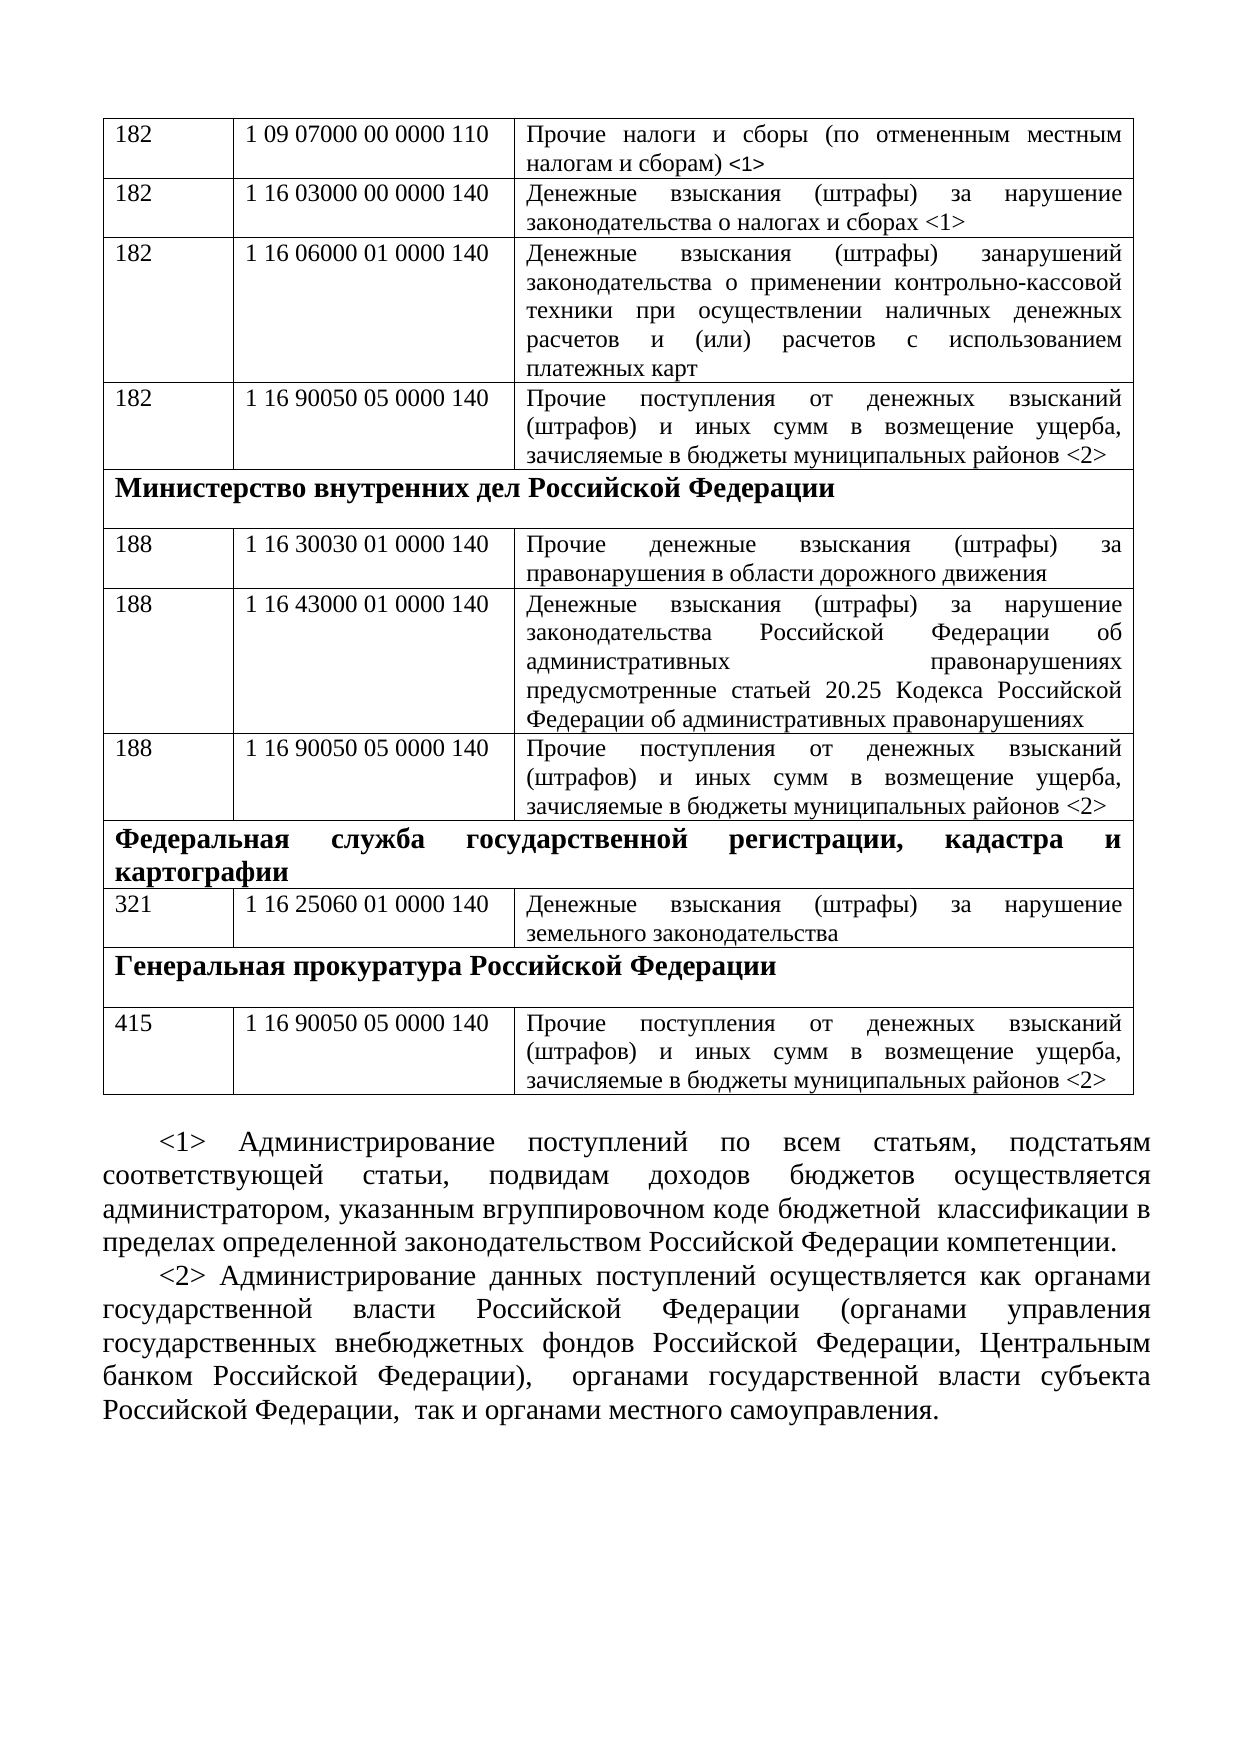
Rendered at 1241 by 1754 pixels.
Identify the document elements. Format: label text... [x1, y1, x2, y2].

table_cell Прочие налоги и сборы (по отмененным местным налогам и сборам) <1> [515, 119, 1133, 177]
table_cell 1 16 06000 01 0000 140 [234, 238, 514, 382]
table_cell 1 16 90050 05 0000 140 [234, 1008, 514, 1094]
table_cell 415 [104, 1008, 233, 1094]
table_cell Денежные взыскания (штрафы) за нарушение земельного законодательства [515, 889, 1133, 947]
table_cell 1 09 07000 00 0000 110 [234, 119, 514, 177]
table_cell Денежные взыскания (штрафы) занарушений законодательства о применении контрольно-кассовой техники при осуществлении наличных денежных расчетов и (или) расчетов с использованием платежных карт [515, 238, 1133, 382]
table_cell 182 [104, 179, 233, 237]
table_cell 188 [104, 734, 233, 820]
table_cell Прочие поступления от денежных взысканий (штрафов) и иных сумм в возмещение ущерба, зачисляемые в бюджеты муниципальных районов <2> [515, 734, 1133, 820]
table_cell Федеральная служба государственной регистрации, кадастра и картографии [104, 821, 1133, 888]
table_cell 1 16 43000 01 0000 140 [234, 589, 514, 732]
table_cell 1 16 25060 01 0000 140 [234, 889, 514, 947]
table_cell Прочие денежные взыскания (штрафы) за правонарушения в области дорожного движения [515, 529, 1133, 588]
table_cell Генеральная прокуратура Российской Федерации [104, 948, 1133, 1007]
table_cell Денежные взыскания (штрафы) за нарушение законодательства Российской Федерации об административных правонарушениях предусмотренные статьей 20.25 Кодекса Российской Федерации об административных правонарушениях [515, 589, 1133, 732]
table_cell 182 [104, 238, 233, 382]
text <2> Администрирование данных поступлений осуществляется как органами государственной власти Российской Федерации (органами управления государственных внебюджетных фондов Российской Федерации, Центральным банком Российской Федерации), органами государственной власти субъекта Российской Федерации, так и органами местного самоуправления. [102, 1258, 1152, 1426]
table_cell 1 16 03000 00 0000 140 [234, 179, 514, 237]
table_cell 1 16 30030 01 0000 140 [234, 529, 514, 588]
table_cell Министерство внутренних дел Российской Федерации [104, 470, 1133, 528]
table_cell 188 [104, 589, 233, 732]
table_cell Прочие поступления от денежных взысканий (штрафов) и иных сумм в возмещение ущерба, зачисляемые в бюджеты муниципальных районов <2> [515, 383, 1133, 469]
table_cell 1 16 90050 05 0000 140 [234, 734, 514, 820]
text <1> Администрирование поступлений по всем статьям, подстатьям соответствующей статьи, подвидам доходов бюджетов осуществляется администратором, указанным вгруппировочном коде бюджетной классификации в пределах определенной законодательством Российской Федерации компетенции. [102, 1124, 1152, 1258]
table_cell Денежные взыскания (штрафы) за нарушение законодательства о налогах и сборах <1> [515, 179, 1133, 237]
table_cell 182 [104, 119, 233, 177]
table_cell 321 [104, 889, 233, 947]
table_cell Прочие поступления от денежных взысканий (штрафов) и иных сумм в возмещение ущерба, зачисляемые в бюджеты муниципальных районов <2> [515, 1008, 1133, 1094]
table_cell 182 [104, 383, 233, 469]
table_cell 1 16 90050 05 0000 140 [234, 383, 514, 469]
table_cell 188 [104, 529, 233, 588]
